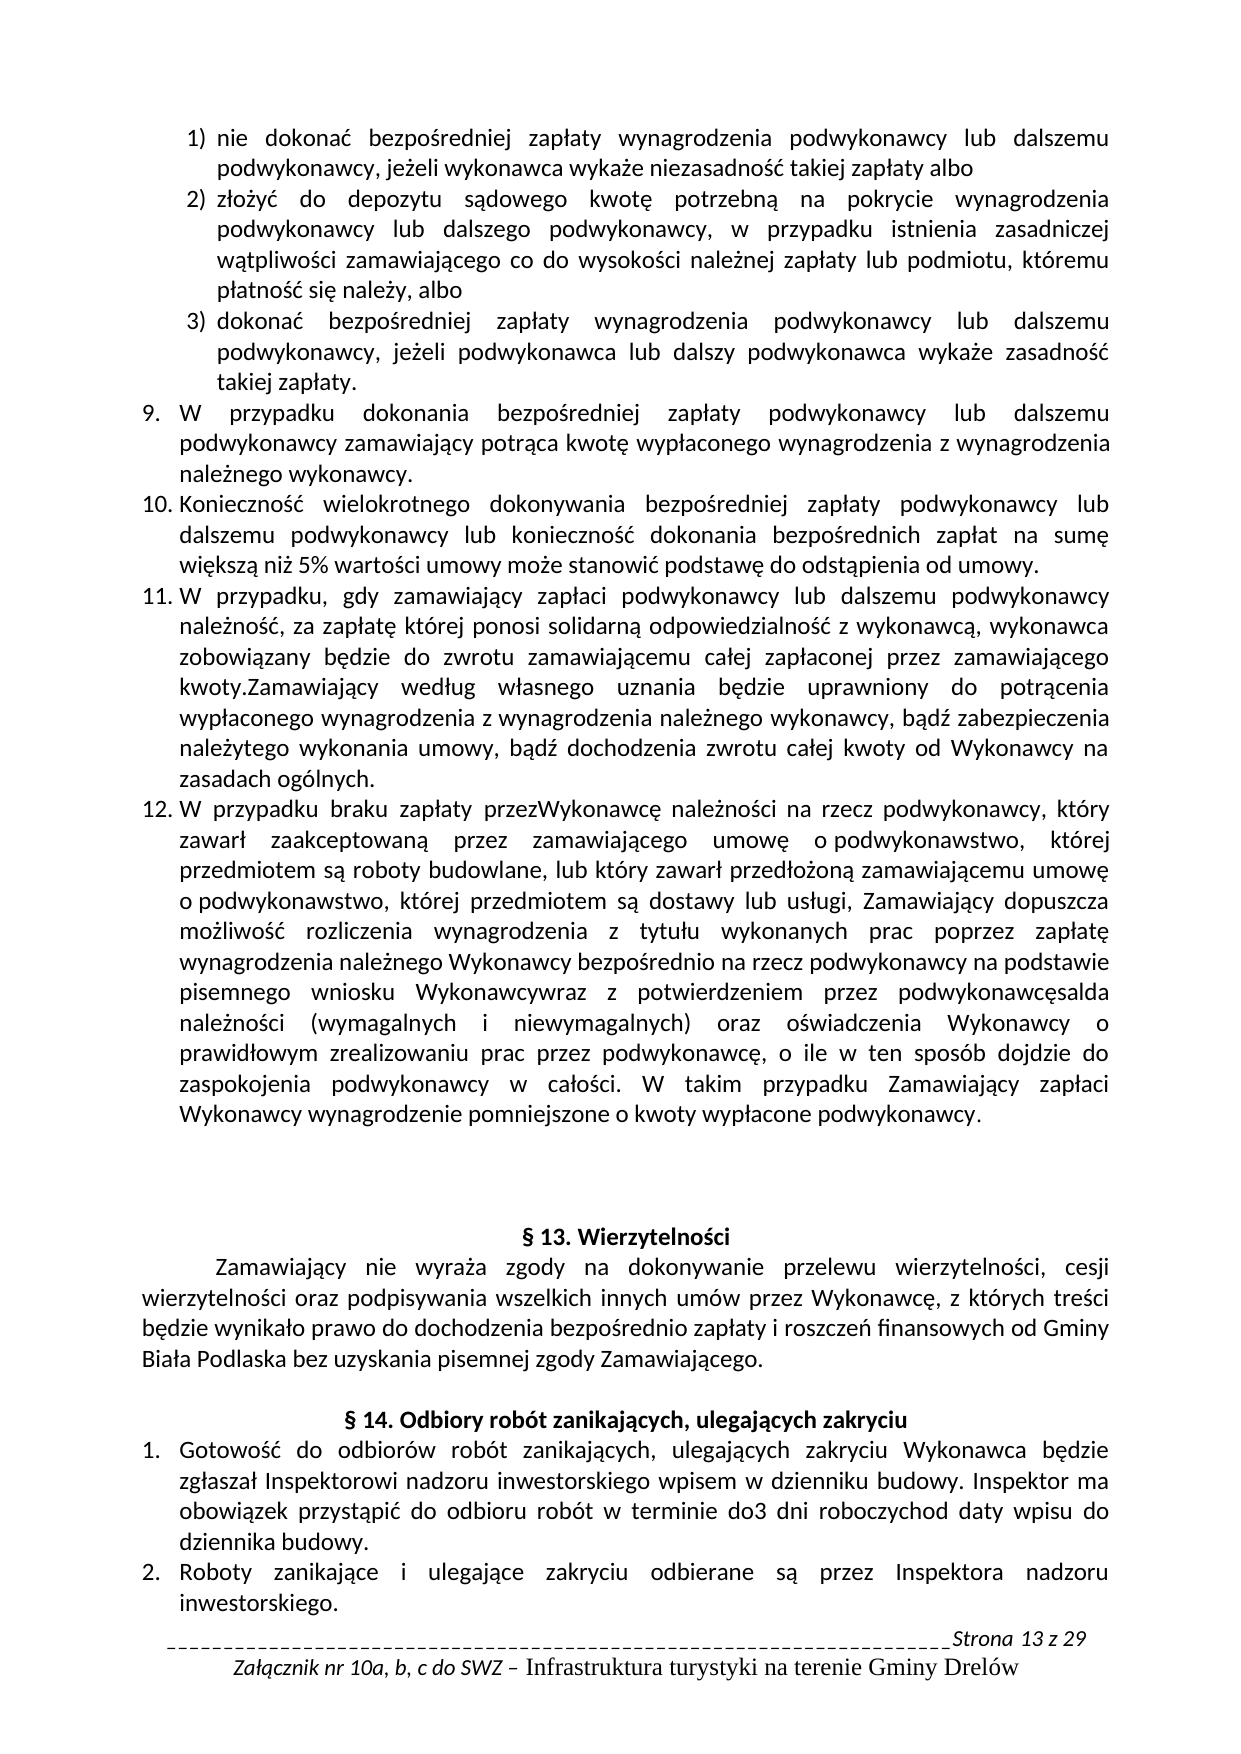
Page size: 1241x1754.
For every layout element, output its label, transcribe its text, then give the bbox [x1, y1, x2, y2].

text § 13. Wierzytelności [142, 1221, 1110, 1251]
list nie dokonać bezpośredniej zapłaty wynagrodzenia podwykonawcy lub dalszemu podwykonawcy, jeżeli wykonawca wykaże niezasadność takiej zapłaty albo [186, 122, 1110, 183]
list W przypadku braku zapłaty przezWykonawcę należności na rzecz podwykonawcy, który zawarł zaakceptowaną przez zamawiającego umowę o podwykonawstwo, której przedmiotem są roboty budowlane, lub który zawarł przedłożoną zamawiającemu umowę o podwykonawstwo, której przedmiotem są dostawy lub usługi, Zamawiający dopuszcza możliwość rozliczenia wynagrodzenia z tytułu wykonanych prac poprzez zapłatę wynagrodzenia należnego Wykonawcy bezpośrednio na rzecz podwykonawcy na podstawie pisemnego wniosku Wykonawcywraz z potwierdzeniem przez podwykonawcęsalda należności (wymagalnych i niewymagalnych) oraz oświadczenia Wykonawcy o prawidłowym zrealizowaniu prac przez podwykonawcę, o ile w ten sposób dojdzie do zaspokojenia podwykonawcy w całości. W takim przypadku Zamawiający zapłaci Wykonawcy wynagrodzenie pomniejszone o kwoty wypłacone podwykonawcy. [142, 793, 1110, 1129]
list dokonać bezpośredniej zapłaty wynagrodzenia podwykonawcy lub dalszemu podwykonawcy, jeżeli podwykonawca lub dalszy podwykonawca wykaże zasadność takiej zapłaty. [186, 305, 1110, 397]
list W przypadku dokonania bezpośredniej zapłaty podwykonawcy lub dalszemu podwykonawcy zamawiający potrąca kwotę wypłaconego wynagrodzenia z wynagrodzenia należnego wykonawcy. [142, 397, 1110, 488]
list złożyć do depozytu sądowego kwotę potrzebną na pokrycie wynagrodzenia podwykonawcy lub dalszego podwykonawcy, w przypadku istnienia zasadniczej wątpliwości zamawiającego co do wysokości należnej zapłaty lub podmiotu, któremu płatność się należy, albo [186, 183, 1110, 305]
text Zamawiający nie wyraża zgody na dokonywanie przelewu wierzytelności, cesji wierzytelności oraz podpisywania wszelkich innych umów przez Wykonawcę, z których treści będzie wynikało prawo do dochodzenia bezpośrednio zapłaty i roszczeń finansowych od Gminy Biała Podlaska bez uzyskania pisemnej zgody Zamawiającego. [142, 1251, 1110, 1373]
list Gotowość do odbiorów robót zanikających, ulegających zakryciu Wykonawca będzie zgłaszał Inspektorowi nadzoru inwestorskiego wpisem w dzienniku budowy. Inspektor ma obowiązek przystąpić do odbioru robót w terminie do3 dni roboczychod daty wpisu do dziennika budowy. [142, 1434, 1110, 1556]
list Konieczność wielokrotnego dokonywania bezpośredniej zapłaty podwykonawcy lub dalszemu podwykonawcy lub konieczność dokonania bezpośrednich zapłat na sumę większą niż 5% wartości umowy może stanowić podstawę do odstąpienia od umowy. [142, 488, 1110, 580]
list W przypadku, gdy zamawiający zapłaci podwykonawcy lub dalszemu podwykonawcy należność, za zapłatę której ponosi solidarną odpowiedzialność z wykonawcą, wykonawca zobowiązany będzie do zwrotu zamawiającemu całej zapłaconej przez zamawiającego kwoty.Zamawiający według własnego uznania będzie uprawniony do potrącenia wypłaconego wynagrodzenia z wynagrodzenia należnego wykonawcy, bądź zabezpieczenia należytego wykonania umowy, bądź dochodzenia zwrotu całej kwoty od Wykonawcy na zasadach ogólnych. [142, 580, 1110, 793]
list Roboty zanikające i ulegające zakryciu odbierane są przez Inspektora nadzoru inwestorskiego. [142, 1556, 1110, 1617]
text § 14. Odbiory robót zanikających, ulegających zakryciu [142, 1404, 1110, 1434]
